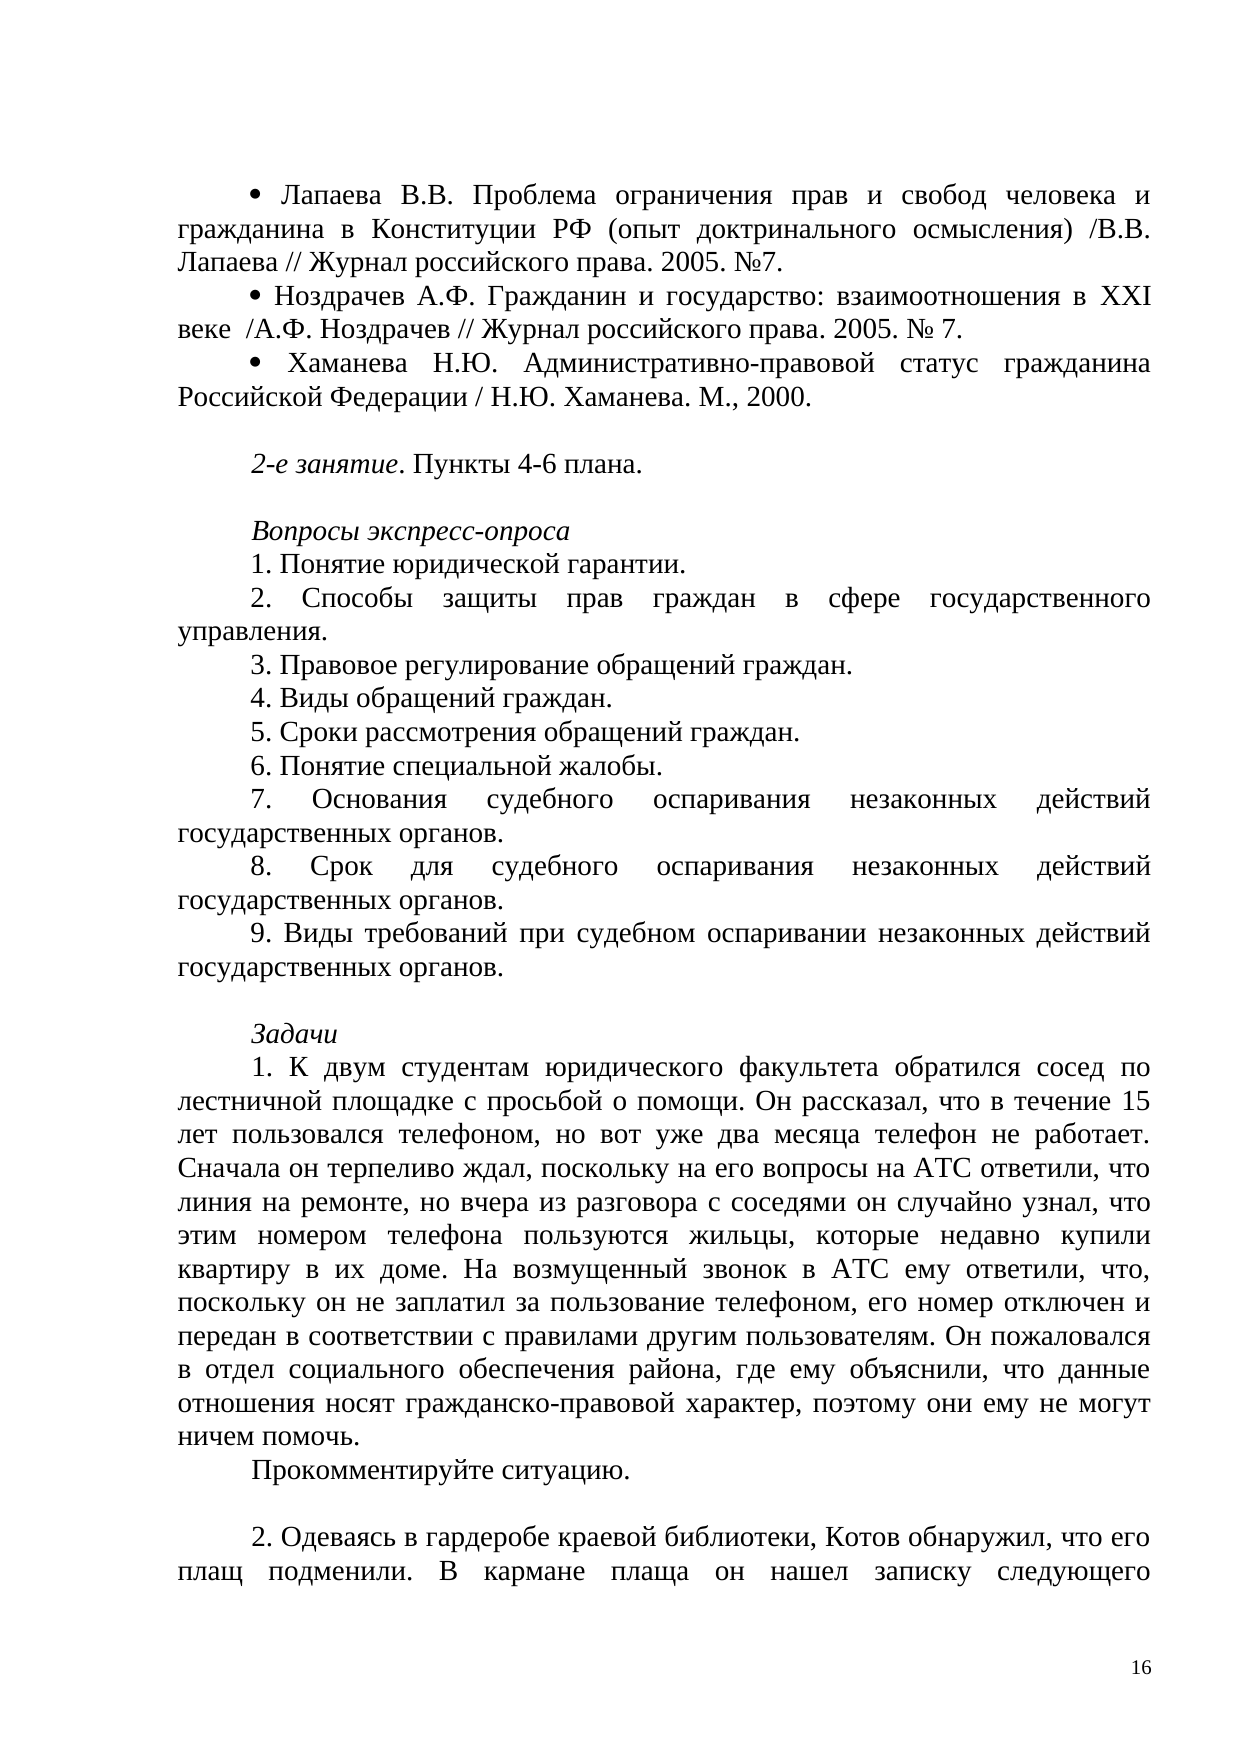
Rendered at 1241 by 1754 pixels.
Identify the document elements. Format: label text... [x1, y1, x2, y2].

text 3. Правовое регулирование обращений граждан. [177, 647, 1152, 681]
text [177, 1519, 1152, 1586]
text 1. К двум студентам юридического факультета обратился сосед по лестничной площадке с просьбой о помощи. Он рассказал, что в течение 15 лет пользовался телефоном, но вот уже два месяца телефон не работает. Сначала он терпеливо ждал, поскольку на его вопросы на АТС ответили, что линия на ремонте, но вчера из разговора с соседями он случайно узнал, что этим номером телефона пользуются жильцы, которые недавно купили квартиру в их доме. На возмущенный звонок в АТС ему ответили, что, поскольку он не заплатил за пользование телефоном, его номер отключен и передан в соответствии с правилами другим пользователям. Он пожаловался в отдел социального обеспечения района, где ему объяснили, что данные отношения носят гражданско-правовой характер, поэтому они ему не могут ничем помочь. [177, 1049, 1152, 1452]
text 2-е занятие. Пункты 4-6 плана. [177, 446, 1152, 479]
text 6. Понятие специальной жалобы. [177, 748, 1152, 781]
text Задачи [177, 1016, 1152, 1049]
text 2. Способы защиты прав граждан в сфере государственного управления. [177, 580, 1152, 647]
text 7. Основания судебного оспаривания незаконных действий государственных органов. [177, 781, 1152, 848]
text 8. Срок для судебного оспаривания незаконных действий государственных органов. [177, 848, 1152, 915]
text 5. Сроки рассмотрения обращений граждан. [177, 714, 1152, 748]
text 9. Виды требований при судебном оспаривании незаконных действий государственных органов. [177, 915, 1152, 982]
text Ноздрачев А.Ф. Гражданин и государство: взаимоотношения в XXI веке /А.Ф. Ноздрачев // Журнал российского права. 2005. № 7. [177, 278, 1152, 345]
text 1. Понятие юридической гарантии. [177, 546, 1152, 580]
text 4. Виды обращений граждан. [177, 681, 1152, 714]
text Вопросы экспресс-опроса [177, 513, 1152, 546]
text Прокомментируйте ситуацию. [177, 1452, 1152, 1486]
text Хаманева Н.Ю. Административно-правовой статус гражданина Российской Федерации / Н.Ю. Хаманева. М., 2000. [177, 345, 1152, 412]
text Лапаева В.В. Проблема ограничения прав и свобод человека и гражданина в Конституции РФ (опыт доктринального осмысления) /В.В. Лапаева // Журнал российского права. 2005. №7. [177, 177, 1152, 278]
